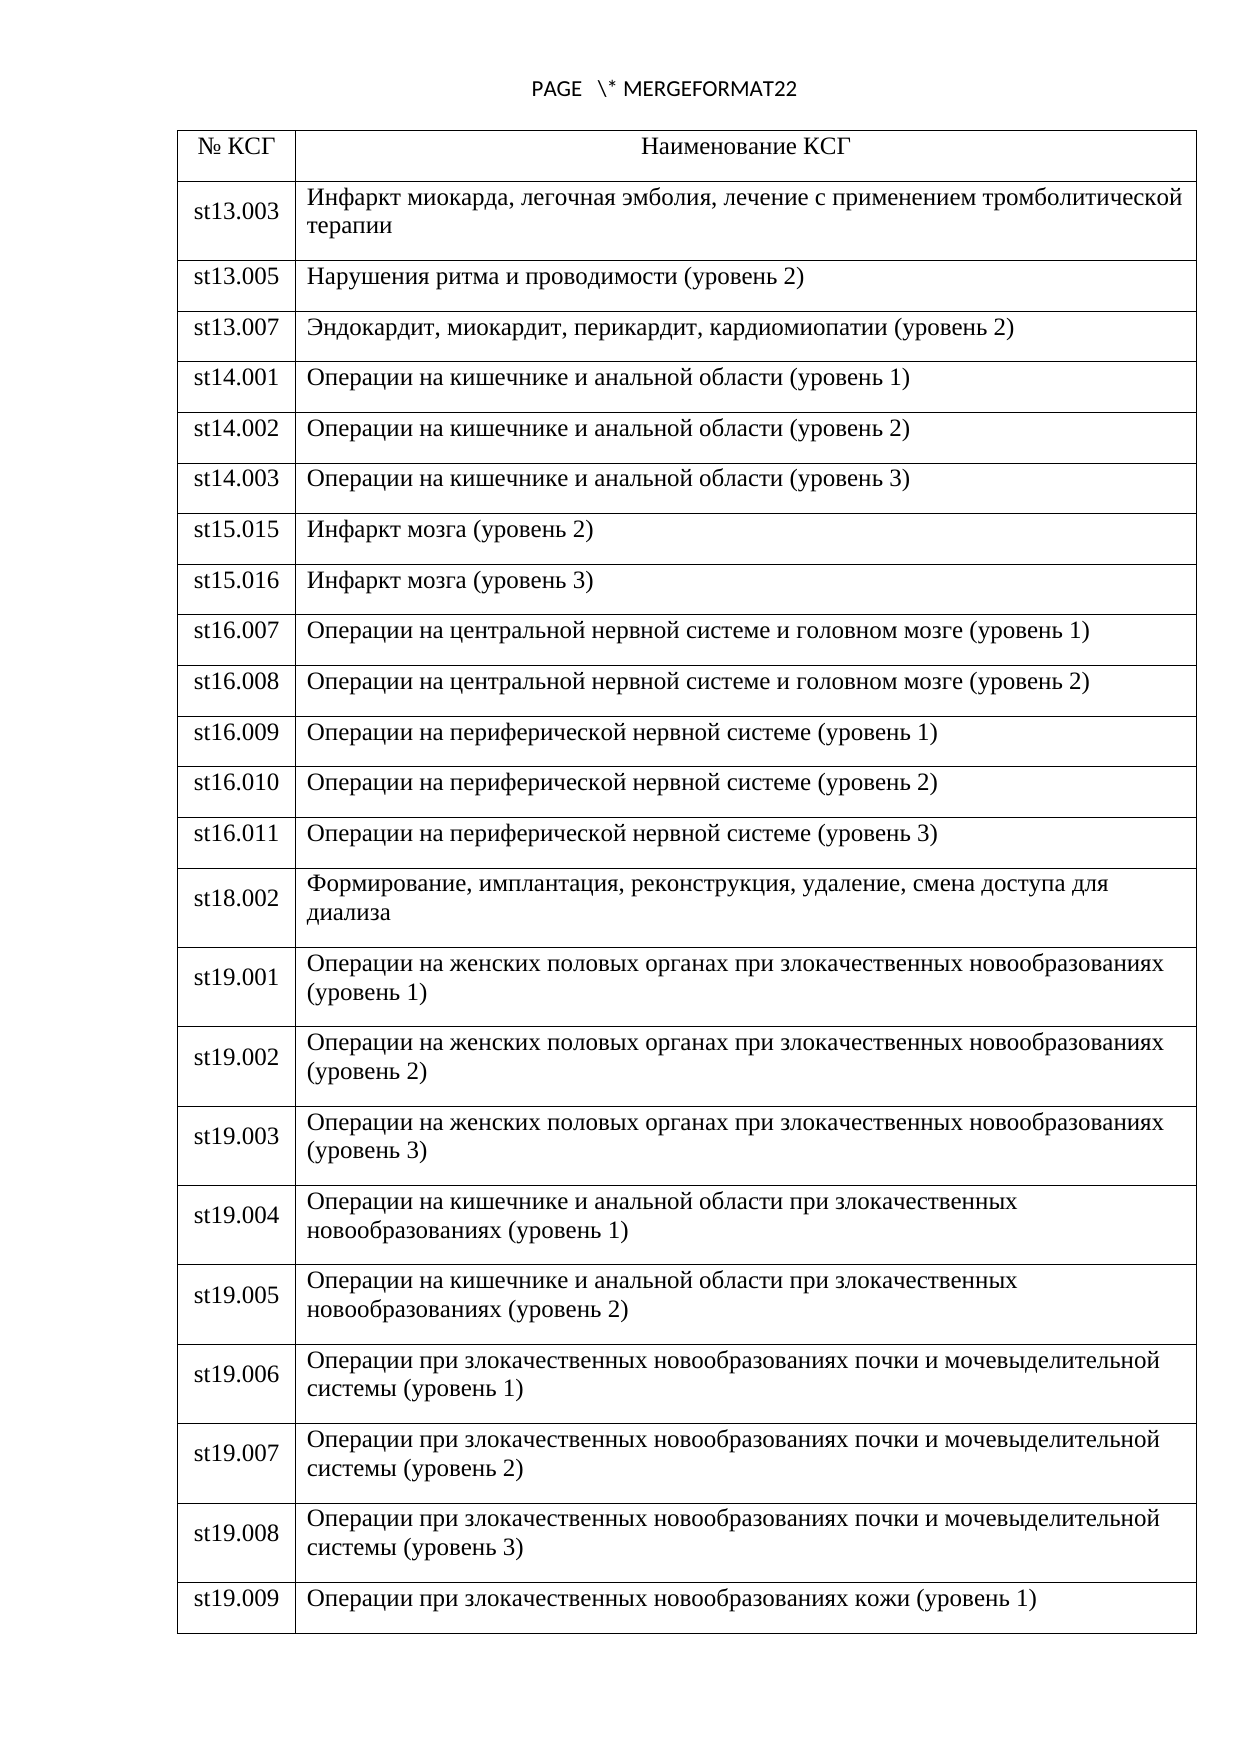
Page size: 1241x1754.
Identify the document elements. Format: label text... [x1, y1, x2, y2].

table_cell st19.001 [178, 948, 295, 1026]
table_cell st19.006 [178, 1345, 295, 1423]
table_cell Операции на кишечнике и анальной области (уровень 2) [296, 413, 1196, 462]
table_header № КСГ [178, 131, 295, 181]
table_cell Операции на женских половых органах при злокачественных новообразованиях (уровень 3) [296, 1107, 1196, 1185]
table_cell st14.003 [178, 464, 295, 513]
table_cell st16.009 [178, 717, 295, 766]
table_cell Операции на кишечнике и анальной области при злокачественных новообразованиях (уровень 2) [296, 1265, 1196, 1344]
table_cell st13.003 [178, 182, 295, 260]
table_header Наименование КСГ [296, 131, 1196, 181]
table_cell st19.004 [178, 1186, 295, 1264]
table_cell Операции при злокачественных новообразованиях кожи (уровень 1) [296, 1583, 1196, 1632]
table_cell st19.002 [178, 1027, 295, 1106]
table_cell Операции при злокачественных новообразованиях почки и мочевыделительной системы (уровень 2) [296, 1424, 1196, 1502]
table_cell st16.008 [178, 666, 295, 716]
table_cell Инфаркт мозга (уровень 3) [296, 565, 1196, 614]
table_cell Инфаркт мозга (уровень 2) [296, 514, 1196, 564]
table_cell st16.011 [178, 818, 295, 867]
table_cell st19.007 [178, 1424, 295, 1502]
table_cell Операции на центральной нервной системе и головном мозге (уровень 2) [296, 666, 1196, 716]
table_cell Операции на центральной нервной системе и головном мозге (уровень 1) [296, 615, 1196, 665]
table_cell st15.015 [178, 514, 295, 564]
table_cell Операции при злокачественных новообразованиях почки и мочевыделительной системы (уровень 1) [296, 1345, 1196, 1423]
table_cell st15.016 [178, 565, 295, 614]
table_cell Операции на женских половых органах при злокачественных новообразованиях (уровень 1) [296, 948, 1196, 1026]
table_cell st13.007 [178, 312, 295, 361]
table_cell Инфаркт миокарда, легочная эмболия, лечение с применением тромболитической терапии [296, 182, 1196, 260]
table_cell st19.008 [178, 1504, 295, 1582]
table_cell st14.002 [178, 413, 295, 462]
table_cell st16.007 [178, 615, 295, 665]
table_cell Операции на кишечнике и анальной области (уровень 3) [296, 464, 1196, 513]
table_cell Нарушения ритма и проводимости (уровень 2) [296, 261, 1196, 311]
table_cell Операции на периферической нервной системе (уровень 3) [296, 818, 1196, 867]
table_cell Эндокардит, миокардит, перикардит, кардиомиопатии (уровень 2) [296, 312, 1196, 361]
table_cell Операции на периферической нервной системе (уровень 2) [296, 767, 1196, 817]
table_cell Операции на кишечнике и анальной области при злокачественных новообразованиях (уровень 1) [296, 1186, 1196, 1264]
table_cell Операции на кишечнике и анальной области (уровень 1) [296, 362, 1196, 412]
table_cell st19.005 [178, 1265, 295, 1344]
table_cell st14.001 [178, 362, 295, 412]
table_cell st16.010 [178, 767, 295, 817]
table_cell st19.003 [178, 1107, 295, 1185]
table_cell Формирование, имплантация, реконструкция, удаление, смена доступа для диализа [296, 869, 1196, 947]
table_cell Операции при злокачественных новообразованиях почки и мочевыделительной системы (уровень 3) [296, 1504, 1196, 1582]
table_cell st19.009 [178, 1583, 295, 1632]
table_cell Операции на женских половых органах при злокачественных новообразованиях (уровень 2) [296, 1027, 1196, 1106]
table_cell st18.002 [178, 869, 295, 947]
table_cell Операции на периферической нервной системе (уровень 1) [296, 717, 1196, 766]
table_cell st13.005 [178, 261, 295, 311]
